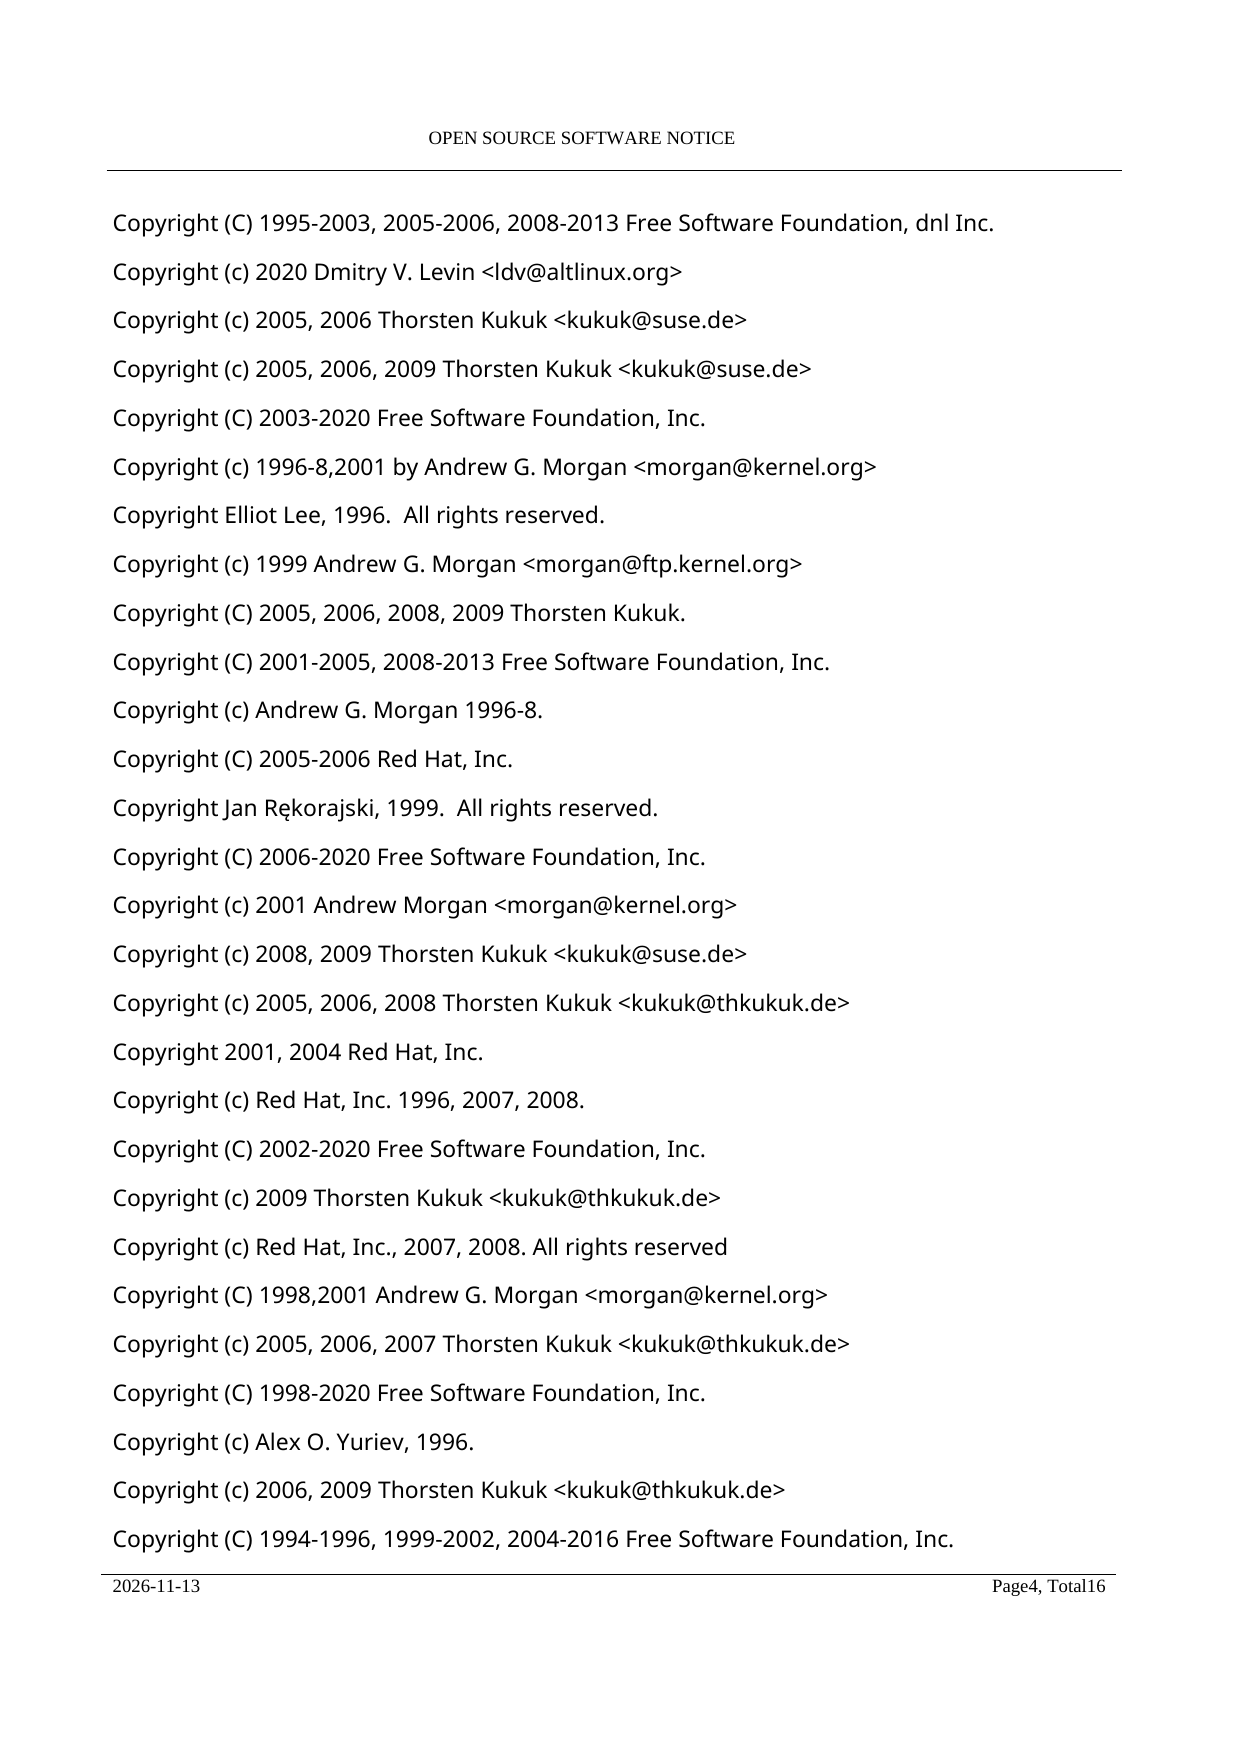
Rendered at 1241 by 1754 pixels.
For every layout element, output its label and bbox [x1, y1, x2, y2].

text [112, 206, 1128, 1555]
